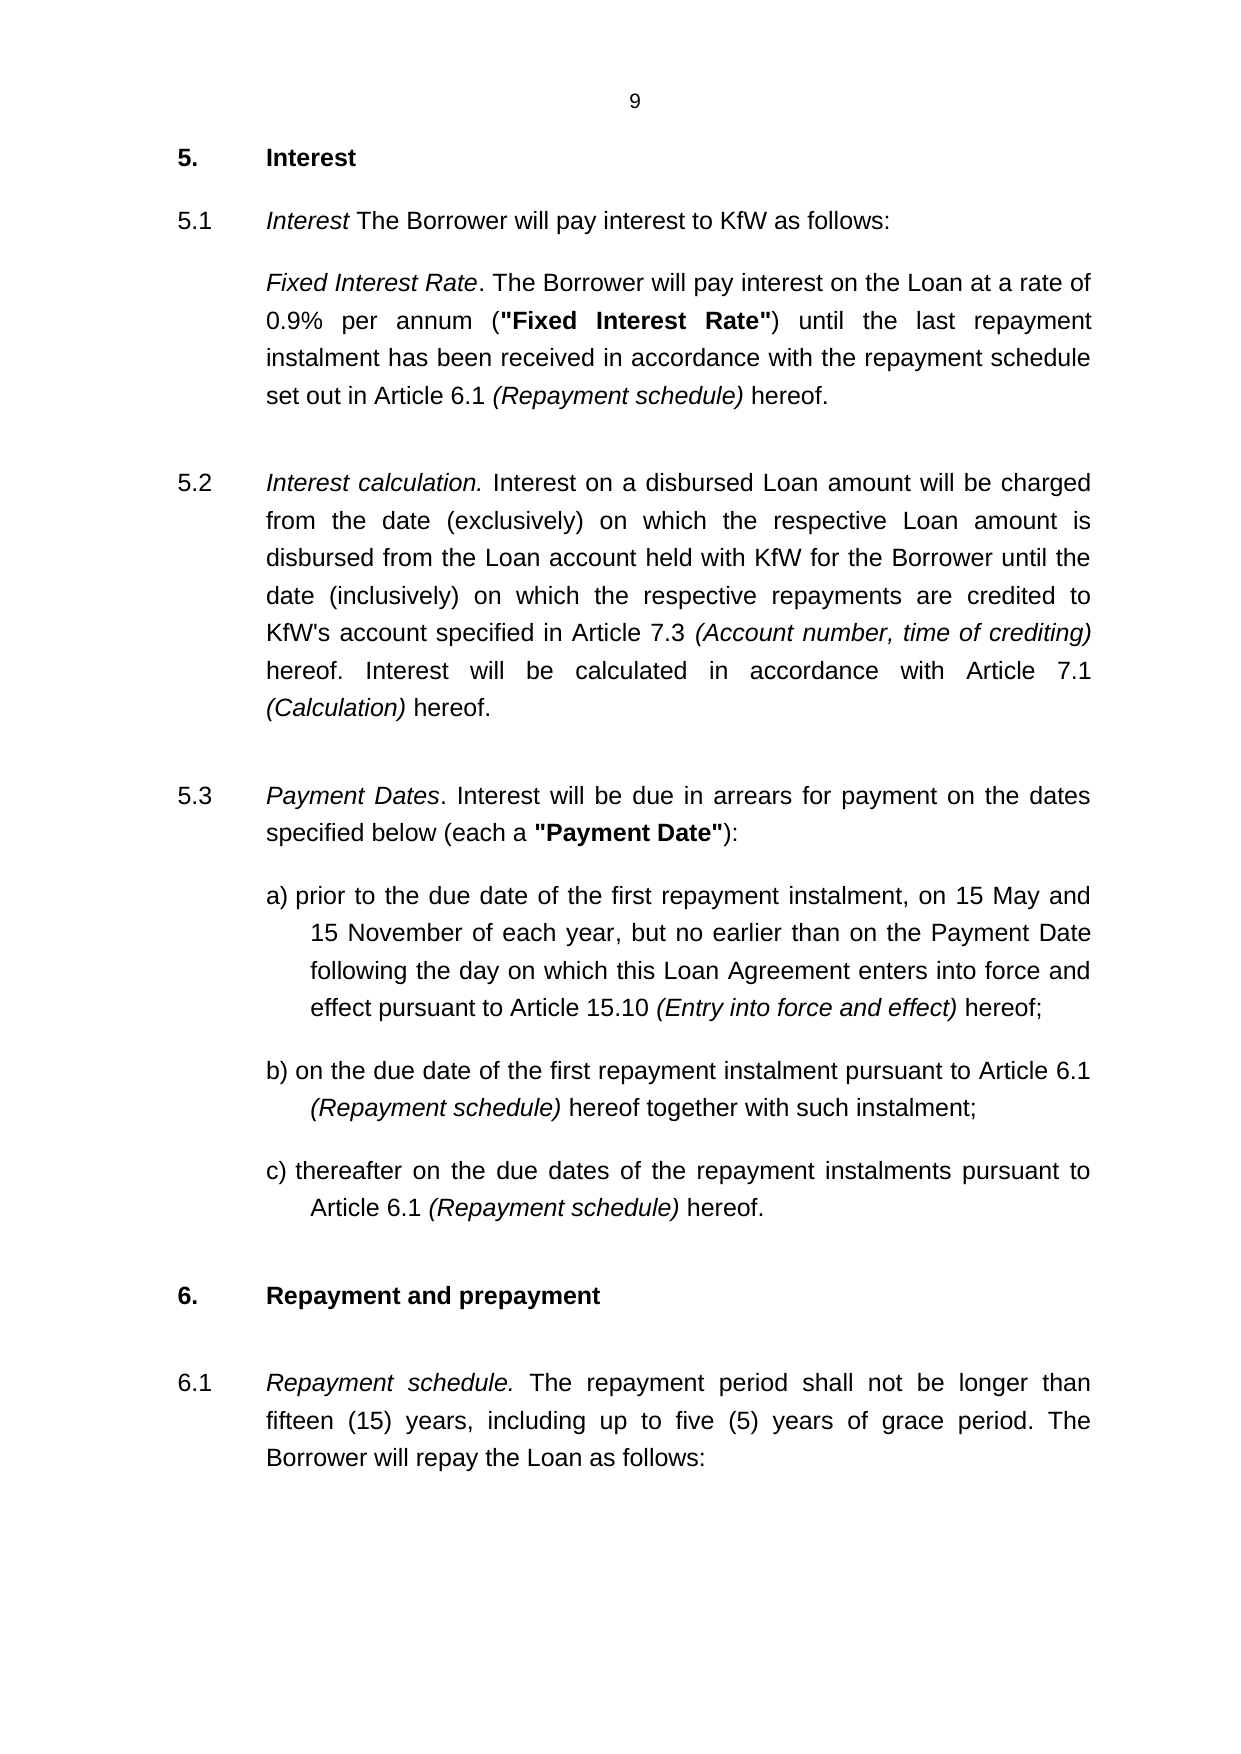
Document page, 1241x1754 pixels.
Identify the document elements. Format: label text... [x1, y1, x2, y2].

subtitle Repayment schedule. The repayment period shall not be longer than fifteen (15) years, including up to five (5) years of grace period. The Borrower will repay the Loan as follows: [177, 1362, 1092, 1474]
subtitle Interest [177, 137, 1092, 174]
text Fixed Interest Rate. The Borrower will pay interest on the Loan at a rate of 0.9% per annum ("Fixed Interest Rate") until the last repayment instalment has been received in accordance with the repayment schedule set out in Article 6.1 (Repayment schedule) hereof. [266, 262, 1092, 412]
subtitle Repayment and prepayment [177, 1274, 1092, 1312]
subtitle Interest The Borrower will pay interest to KfW as follows: [177, 199, 1092, 237]
list prior to the due date of the first repayment instalment, on 15 May and 15 November of each year, but no earlier than on the Payment Date following the day on which this Loan Agreement enters into force and effect pursuant to Article 15.10 (Entry into force and effect) hereof; [266, 874, 1092, 1024]
list on the due date of the first repayment instalment pursuant to Article 6.1 (Repayment schedule) hereof together with such instalment; [266, 1049, 1092, 1124]
list thereafter on the due dates of the repayment instalments pursuant to Article 6.1 (Repayment schedule) hereof. [266, 1149, 1092, 1224]
subtitle Interest calculation. Interest on a disbursed Loan amount will be charged from the date (exclusively) on which the respective Loan amount is disbursed from the Loan account held with KfW for the Borrower until the date (inclusively) on which the respective repayments are credited to KfW's account specified in Article 7.3 (Account number, time of crediting) hereof. Interest will be calculated in accordance with Article 7.1 (Calculation) hereof. [177, 462, 1092, 724]
subtitle Payment Dates. Interest will be due in arrears for payment on the dates specified below (each a "Payment Date"): [177, 774, 1092, 849]
